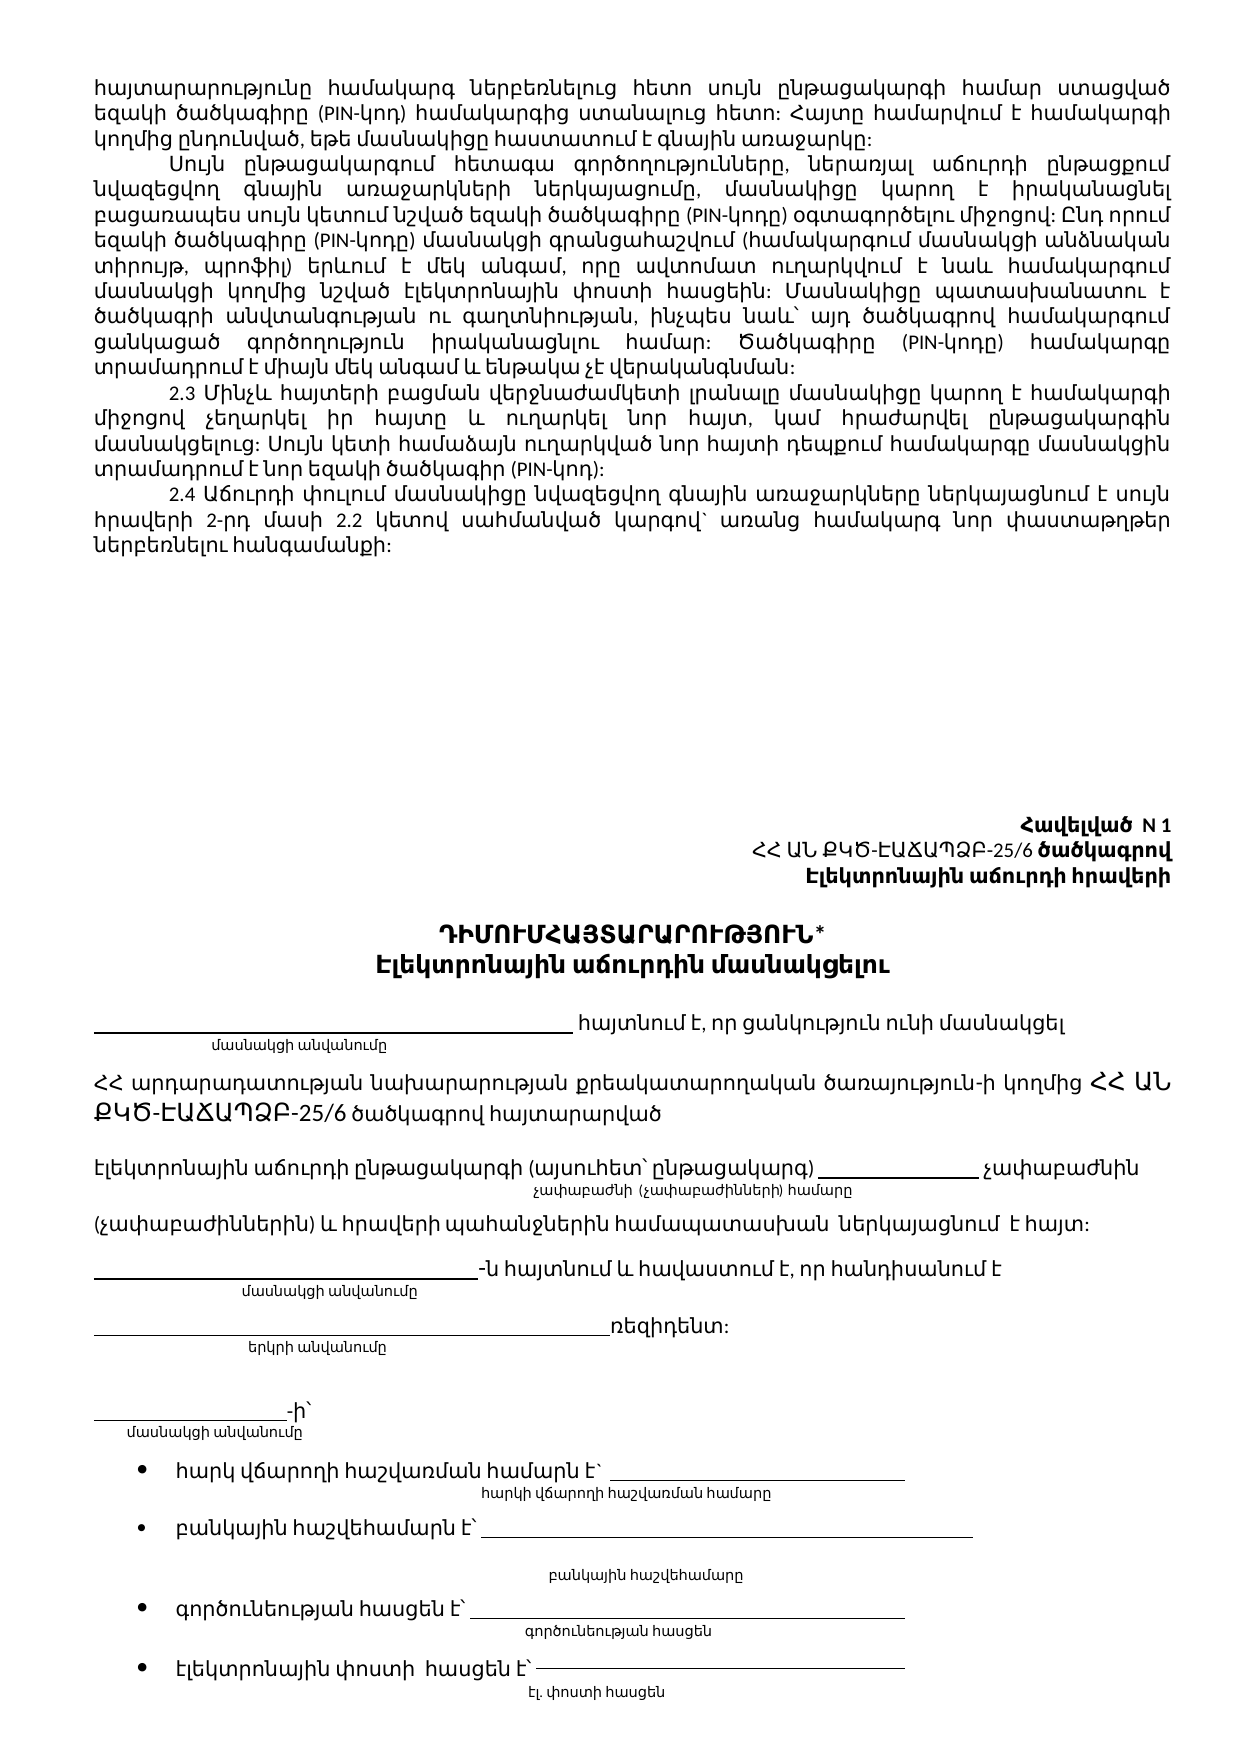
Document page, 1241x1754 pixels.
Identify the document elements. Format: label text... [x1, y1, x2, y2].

text չափաբաժնի (չափաբաժինների) համարը [94, 1181, 1171, 1211]
text 2.3 Մինչև հայտերի բացման վերջնաժամկետի լրանալը մասնակիցը կարող է համակարգի միջոցով չեղարկել իր հայտը և ուղարկել նոր հայտ, կամ հրաժարվել ընթացակարգին մասնակցելուց: Սույն կետի համաձայն ուղարկված նոր հայտի դեպքում համակարգը մասնակցին տրամադրում է նոր եզակի ծածկագիր (PIN-կոդ): [94, 380, 1171, 482]
text Հավելված N 1 [94, 812, 1171, 837]
list հարկ վճարողի հաշվառման համարն է` [138, 1454, 1171, 1484]
text հայտնում է, որ ցանկություն ունի մասնակցել [94, 1010, 1171, 1036]
text մասնակցի անվանումը [94, 1283, 1171, 1313]
text էլեկտրոնային աճուրդի ընթացակարգի (այսուհետ՝ ընթացակարգ) չափաբաժնին [94, 1155, 1171, 1181]
text գործունեության հասցեն [94, 1622, 1171, 1652]
text ՀՀ արդարադատության նախարարության քրեակատարողական ծառայություն-ի կողմից ՀՀ ԱՆ ՔԿԾ-ԷԱՃԱՊՁԲ-25/6 ծածկագրով հայտարարված [94, 1066, 1171, 1127]
list էլեկտրոնային փոստի հասցեն է՝ [138, 1652, 1171, 1683]
text մասնակցի անվանումը [94, 1423, 1171, 1454]
list բանկային հաշվեհամարն է՝ [138, 1515, 1171, 1566]
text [94, 75, 1171, 151]
text Սույն ընթացակարգում հետագա գործողությունները, ներառյալ աճուրդի ընթացքում նվազեցվող գնային առաջարկների ներկայացումը, մասնակիցը կարող է իրականացնել բացառապես սույն կետում նշված եզակի ծածկագիրը (PIN-կոդը) օգտագործելու միջոցով: Ընդ որում եզակի ծածկագիրը (PIN-կոդը) մասնակցի գրանցահաշվում (համակարգում մասնակցի անձնական տիրույթ, պրոֆիլ) երևում է մեկ անգամ, որը ավտոմատ ուղարկվում է նաև համակարգում մասնակցի կողմից նշված էլեկտրոնային փոստի հասցեին: Մասնակիցը պատասխանատու է ծածկագրի անվտանգության ու գաղտնիության, ինչպես նաև՝ այդ ծածկագրով համակարգում ցանկացած գործողություն իրականացնլու համար: Ծածկագիրը (PIN-կոդը) համակարգը տրամադրում է միայն մեկ անգամ և ենթակա չէ վերականգնման: [94, 151, 1171, 380]
text (չափաբաժիններին) և հրավերի պահանջներին համապատասխան ներկայացնում է հայտ: [94, 1211, 1171, 1237]
text հարկի վճարողի հաշվառման համարը [94, 1484, 1171, 1515]
text մասնակցի անվանումը [94, 1036, 1171, 1066]
text ԴԻՄՈՒՄՀԱՅՏԱՐԱՐՈՒԹՅՈՒՆ* [94, 919, 1171, 949]
text ՀՀ ԱՆ ՔԿԾ-ԷԱՃԱՊՁԲ-25/6 ծածկագրով [94, 837, 1171, 863]
text ռեզիդենտ: [94, 1313, 1171, 1338]
list գործունեության հասցեն է՝ [138, 1596, 1171, 1622]
text -ի՝ [94, 1398, 1171, 1423]
text -ն հայտնում և հավաստում է, որ հանդիսանում է [94, 1252, 1171, 1283]
text էլ. փոստի հասցեն [94, 1683, 1171, 1713]
text երկրի անվանումը [94, 1338, 1171, 1369]
text Էլեկտրոնային աճուրդի հրավերի [94, 863, 1171, 888]
subtitle Էլեկտրոնային աճուրդին մասնակցելու [94, 949, 1171, 980]
text 2.4 Աճուրդի փուլում մասնակիցը նվազեցվող գնային առաջարկները ներկայացնում է սույն հրավերի 2-րդ մասի 2.2 կետով սահմանված կարգով` առանց համակարգ նոր փաստաթղթեր ներբեռնելու հանգամանքի: [94, 482, 1171, 558]
text բանկային հաշվեհամարը [94, 1566, 1171, 1596]
